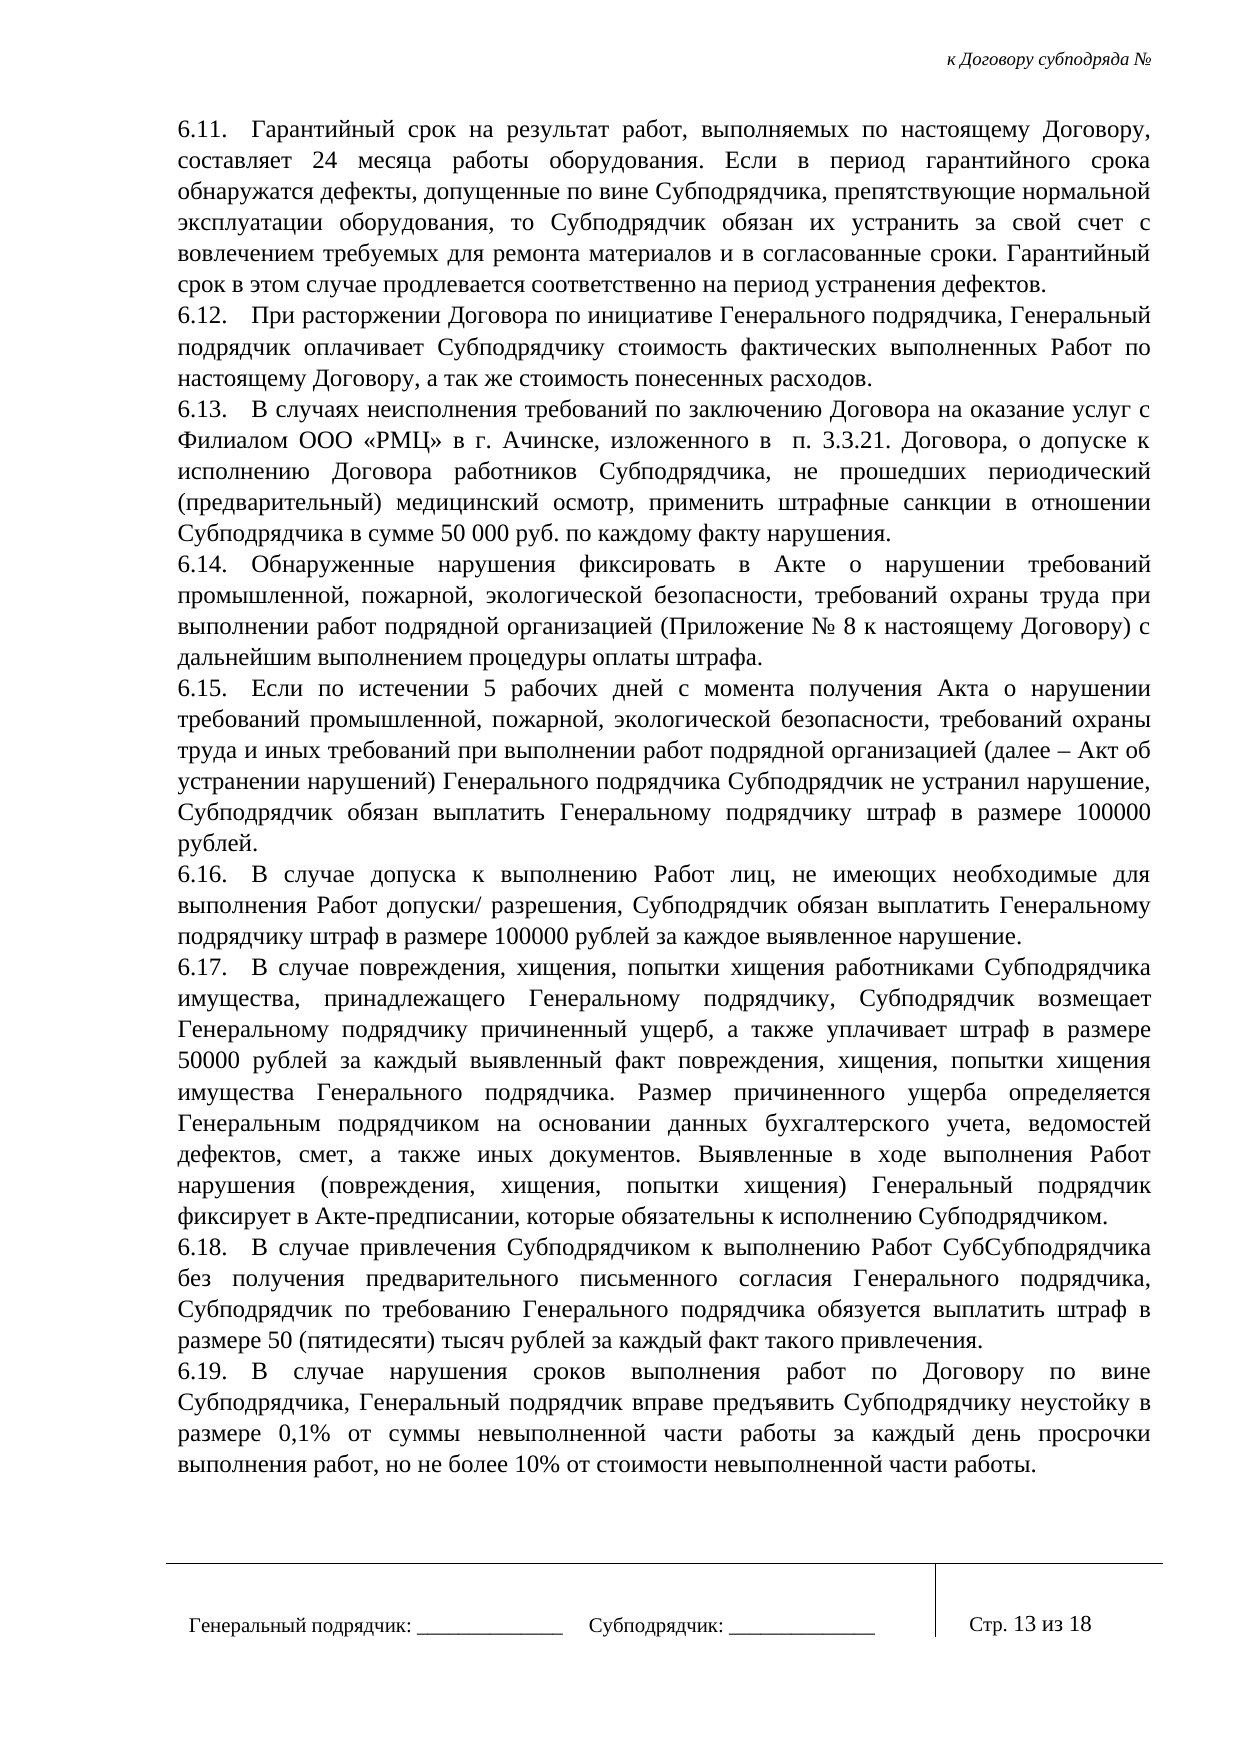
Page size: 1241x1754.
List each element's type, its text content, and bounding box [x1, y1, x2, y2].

list Обнаруженные нарушения фиксировать в Акте о нарушении требований промышленной, пожарной, экологической безопасности, требований охраны труда при выполнении работ подрядной организацией (Приложение № 8 к настоящему Договору) с дальнейшим выполнением процедуры оплаты штрафа. [177, 549, 1152, 671]
list При расторжении Договора по инициативе Генерального подрядчика, Генеральный подрядчик оплачивает Субподрядчику стоимость фактических выполненных Работ по настоящему Договору, а так же стоимость понесенных расходов. [177, 301, 1152, 391]
list Если по истечении 5 рабочих дней с момента получения Акта о нарушении требований промышленной, пожарной, экологической безопасности, требований охраны труда и иных требований при выполнении работ подрядной организацией (далее – Акт об устранении нарушений) Генерального подрядчика Субподрядчик не устранил нарушение, Субподрядчик обязан выплатить Генеральному подрядчику штраф в размере 100000 рублей. [177, 673, 1152, 857]
list В случаях неисполнения требований по заключению Договора на оказание услуг с Филиалом ООО «РМЦ» в г. Ачинске, изложенного в п. 3.3.21. Договора, о допуске к исполнению Договора работников Субподрядчика, не прошедших периодический (предварительный) медицинский осмотр, применить штрафные санкции в отношении Субподрядчика в сумме 50 000 руб. по каждому факту нарушения. [177, 394, 1152, 547]
list Гарантийный срок на результат работ, выполняемых по настоящему Договору, составляет 24 месяца работы оборудования. Если в период гарантийного срока обнаружатся дефекты, допущенные по вине Субподрядчика, препятствующие нормальной эксплуатации оборудования, то Субподрядчик обязан их устранить за свой счет с вовлечением требуемых для ремонта материалов и в согласованные сроки. Гарантийный срок в этом случае продлевается соответственно на период устранения дефектов. [177, 114, 1152, 298]
list В случае нарушения сроков выполнения работ по Договору по вине Субподрядчика, Генеральный подрядчик вправе предъявить Субподрядчику неустойку в размере 0,1% от суммы невыполненной части работы за каждый день просрочки выполнения работ, но не более 10% от стоимости невыполненной части работы. [177, 1356, 1152, 1478]
list В случае допуска к выполнению Работ лиц, не имеющих необходимые для выполнения Работ допуски/ разрешения, Субподрядчик обязан выплатить Генеральному подрядчику штраф в размере 100000 рублей за каждое выявленное нарушение. [177, 859, 1152, 950]
list В случае привлечения Субподрядчиком к выполнению Работ СубСубподрядчика без получения предварительного письменного согласия Генерального подрядчика, Субподрядчик по требованию Генерального подрядчика обязуется выплатить штраф в размере 50 (пятидесяти) тысяч рублей за каждый факт такого привлечения. [177, 1232, 1152, 1354]
list В случае повреждения, хищения, попытки хищения работниками Субподрядчика имущества, принадлежащего Генеральному подрядчику, Субподрядчик возмещает Генеральному подрядчику причиненный ущерб, а также уплачивает штраф в размере 50000 рублей за каждый выявленный факт повреждения, хищения, попытки хищения имущества Генерального подрядчика. Размер причиненного ущерба определяется Генеральным подрядчиком на основании данных бухгалтерского учета, ведомостей дефектов, смет, а также иных документов. Выявленные в ходе выполнения Работ нарушения (повреждения, хищения, попытки хищения) Генеральный подрядчик фиксирует в Акте-предписании, которые обязательны к исполнению Субподрядчиком. [177, 952, 1152, 1229]
